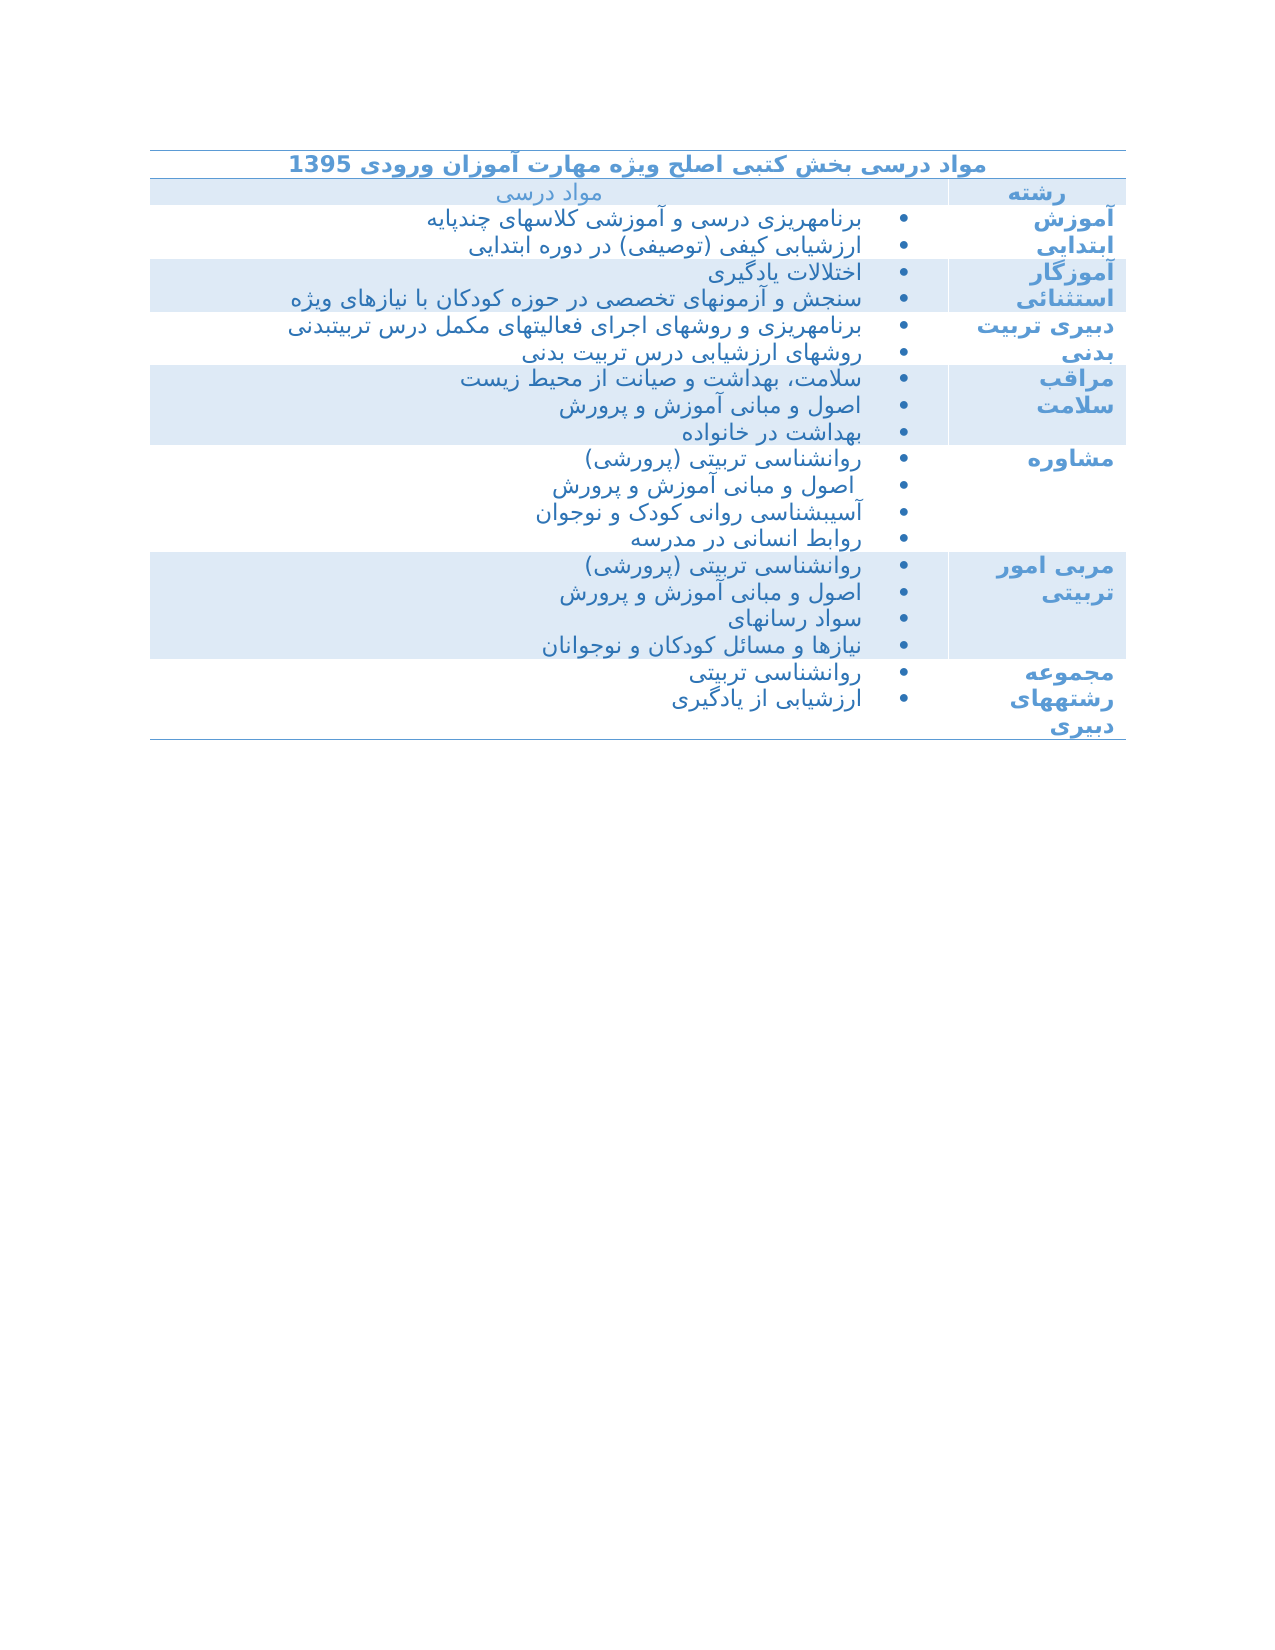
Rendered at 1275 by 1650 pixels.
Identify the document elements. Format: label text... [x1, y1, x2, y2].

table_cell آموزش ابتدایی [949, 205, 1126, 259]
table_cell رشته [949, 179, 1126, 205]
table_header مواد درسی بخش کتبی اصلح ویژه مهارت آموزان ورودی 1395 [150, 151, 1126, 178]
table_cell روانشناسی تربیتی (پرورشی) اصول و مبانی آموزش و پرورش سواد رسانهای نیازها و مسائل کودکان و نوجوانان [150, 552, 948, 659]
table_cell دبیری تربیت بدنی [949, 312, 1126, 365]
table_cell برنامهریزی و روشهای اجرای فعالیتهای مکمل درس تربیتبدنی روشهای ارزشیابی درس تربیت بدنی [150, 312, 948, 365]
table_cell اختلالات یادگیری سنجش و آزمونهای تخصصی در حوزه کودکان با نیازهای ویژه [150, 259, 948, 312]
table_cell مواد درسی [150, 179, 948, 205]
table_cell برنامهریزی درسی و آموزشی کلاسهای چندپایه ارزشیابی کیفی (توصیفی) در دوره ابتدایی [150, 205, 948, 259]
table_cell آموزگار استثنائی [949, 259, 1126, 312]
table_cell مجموعه رشتههای دبیری [949, 659, 1126, 739]
table_cell مشاوره [949, 445, 1126, 552]
table_cell روانشناسی تربیتی ارزشیابی از یادگیری [150, 659, 948, 739]
table_cell روانشناسی تربیتی (پرورشی) اصول و مبانی آموزش و پرورش آسیبشناسی روانی کودک و نوجوان روابط انسانی در مدرسه [150, 445, 948, 552]
table_cell سلامت، بهداشت و صیانت از محیط زیست اصول و مبانی آموزش و پرورش بهداشت در خانواده [150, 365, 948, 445]
table_cell مربی امور تربیتی [949, 552, 1126, 659]
table_cell مراقب سلامت [949, 365, 1126, 445]
